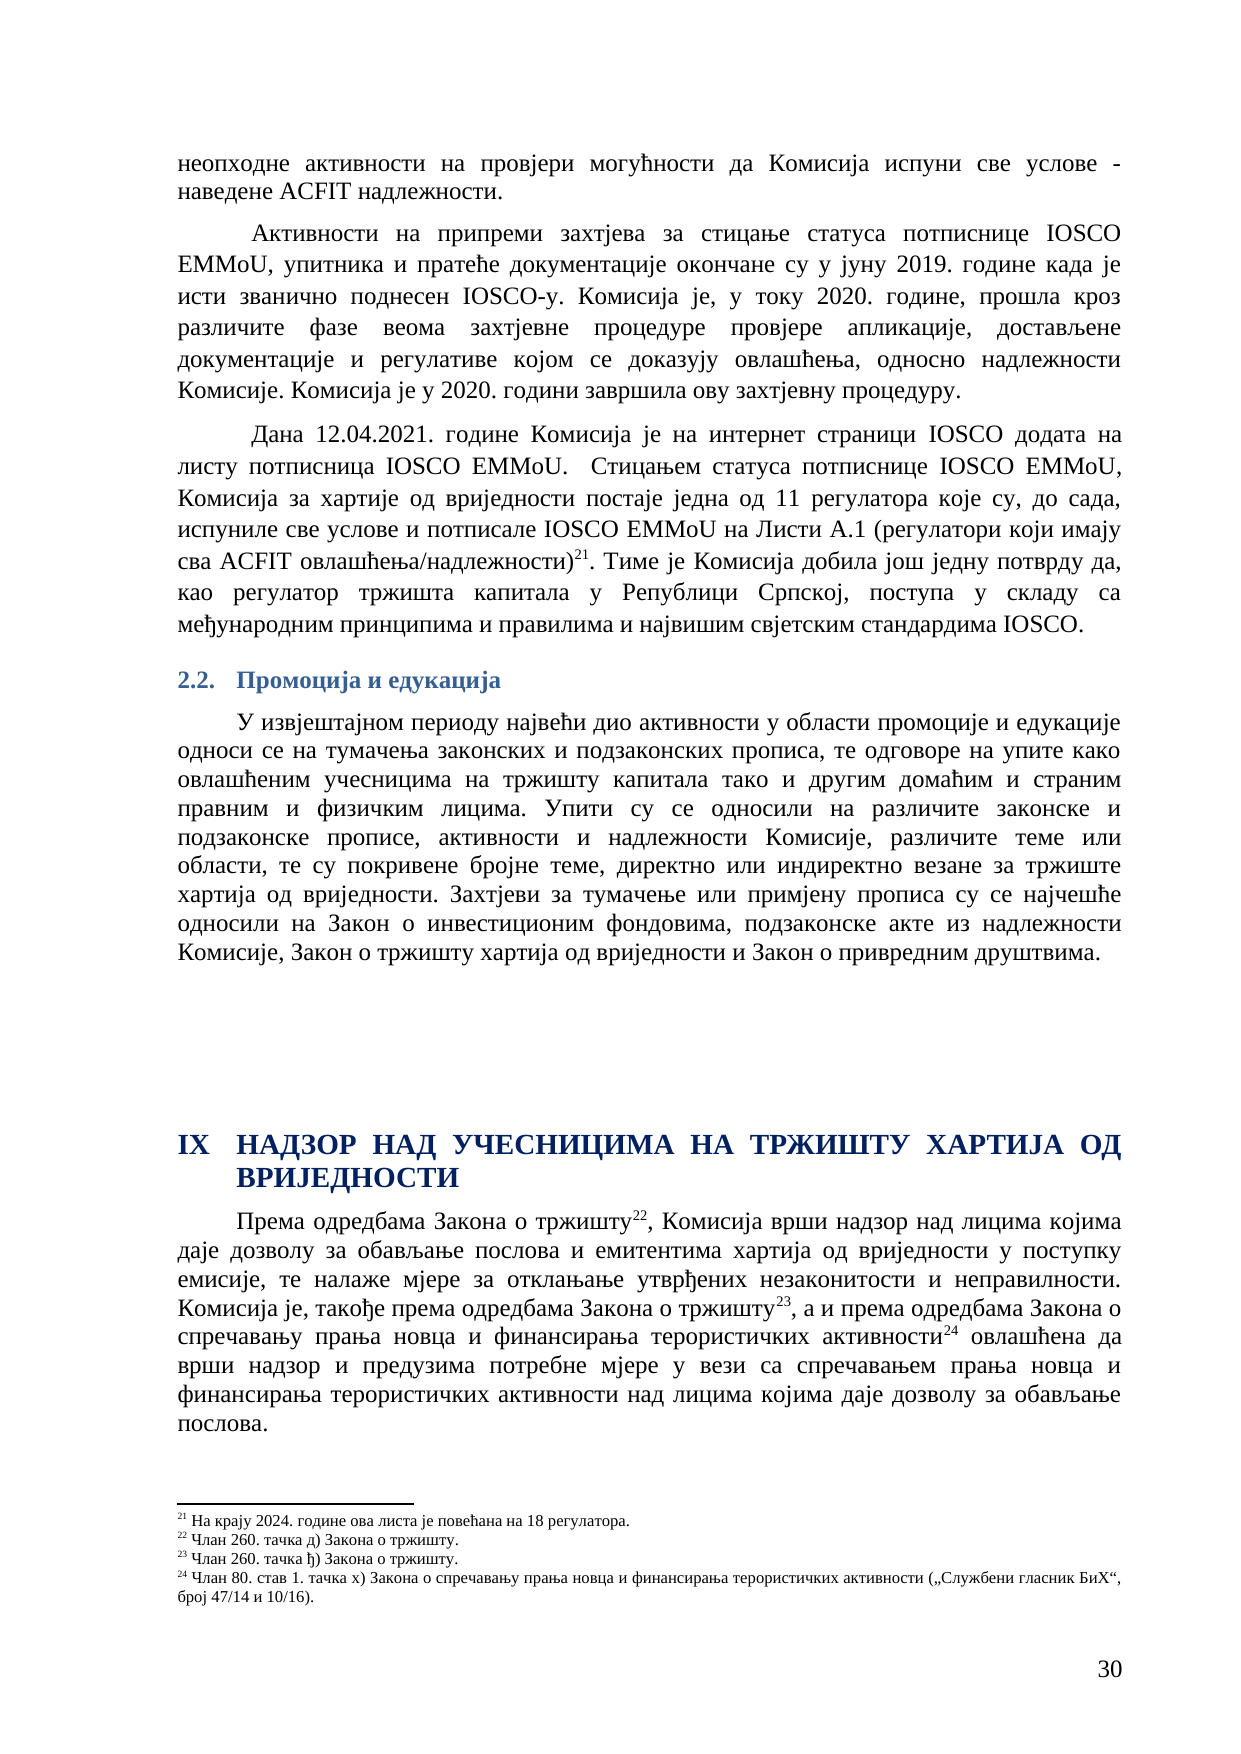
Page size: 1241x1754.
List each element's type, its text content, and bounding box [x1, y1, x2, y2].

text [177, 148, 1122, 205]
text Активности на припреми захтјева за стицање статуса потписнице IOSCO EMMoU, упитника и пратеће документације окончане су у јуну 2019. године када је исти званично поднесен IOSCO-у. Комисија је, у току 2020. године, прошла кроз различите фазе веома захтјевне процедуре провјере апликације, достављене документације и регулативе којом се доказују овлашћења, односно надлежности Комисије. Комисија је у 2020. години завршила ову захтјевну процедуру. [177, 218, 1122, 404]
text У извјештајном периоду највећи дио активности у области промоције и едукације односи се на тумачења законских и подзаконских прописа, те одговоре на упите како овлашћеним учесницима на тржишту капитала тако и другим домаћим и страним правним и физичким лицима. Упити су се односили на различите законске и подзаконске прописе, активности и надлежности Комисије, различите теме или области, те су покривене бројне теме, директно или индиректно везане за тржиште хартија од вриједности. Захтјеви за тумачење или примјену прописа су се најчешће односили на Закон о инвестиционим фондовима, подзаконске акте из надлежности Комисије, Закон о тржишту хартија од вриједности и Закон о привредним друштвима. [177, 707, 1122, 966]
text Дана 12.04.2021. године Комисија је на интернет страници IOSCO додатa на листу потписница IOSCO EMMoU. Стицањем статуса потписнице IOSCO EMMoU, Комисија за хартије од вриједности постаје једна од 11 регулатора које су, до сада, испуниле све услове и потписале IOSCO EMMoU на Листи А.1 (регулатори који имају сва ACFIT овлашћења/надлежности). Тиме је Комисија добила још једну потврду да, као регулатор тржишта капитала у Републици Српској, поступа у складу са међународним принципима и правилима и највишим свјетским стандардима IOSCO. [177, 419, 1122, 638]
subtitle Промоција и едукација [177, 666, 1122, 694]
text Према одредбама Закона о тржишту, Комисија врши надзор над лицима којима даје дозволу за обављање послова и емитентима хартија од вриједности у поступку емисије, те налаже мјере за отклањање утврђених незаконитости и неправилности. Комисија је, такође према одредбама Закона о тржишту, а и према одредбама Закона о спречавању прања новца и финансирања терористичких активности овлашћена да врши надзор и предузима потребне мјере у вези са спречавањем прања новца и финансирања терористичких активности над лицима којима даје дозволу за обављање послова. [177, 1206, 1122, 1436]
subtitle НАДЗОР НАД УЧЕСНИЦИМА НА ТРЖИШТУ ХАРТИЈА ОД ВРИЈЕДНОСТИ [177, 1127, 1122, 1194]
